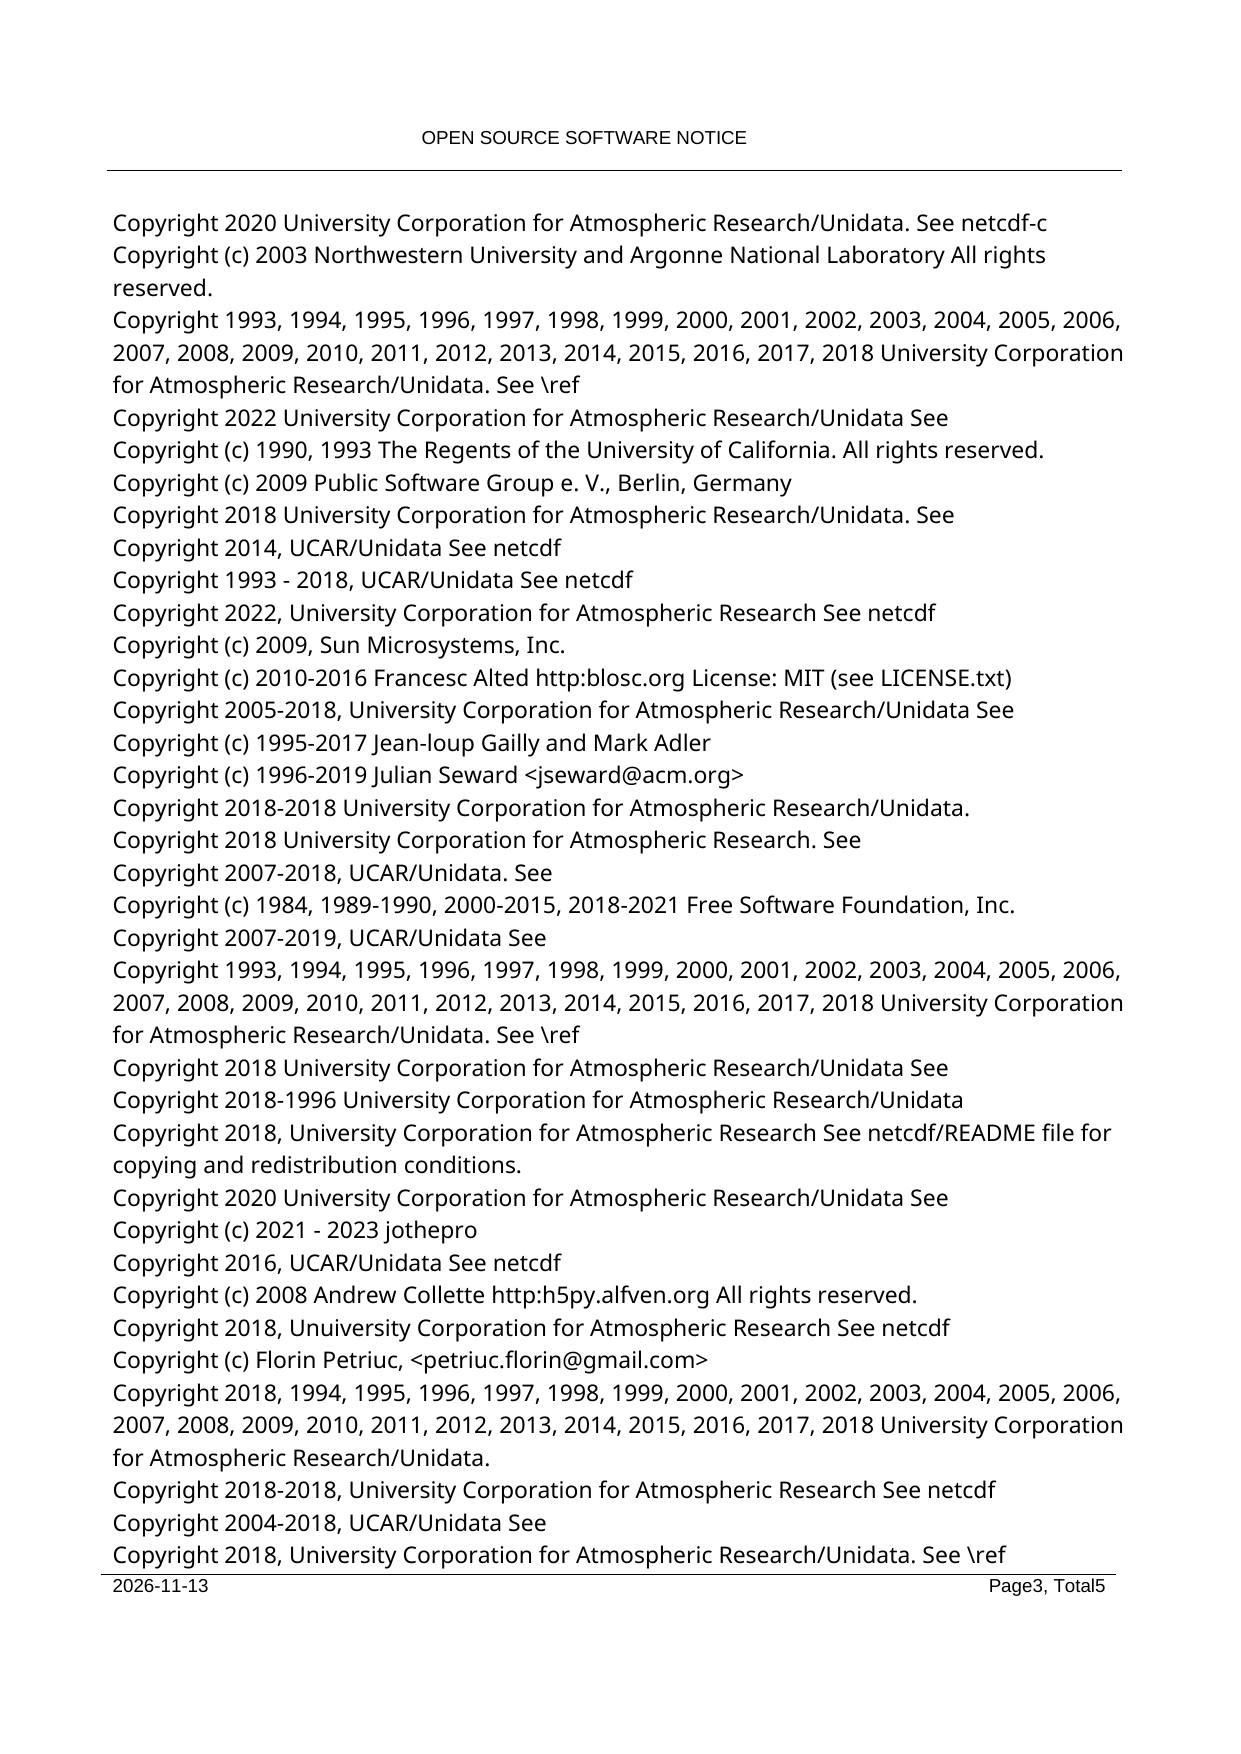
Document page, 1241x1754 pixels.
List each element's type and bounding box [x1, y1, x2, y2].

text [112, 206, 1128, 1571]
